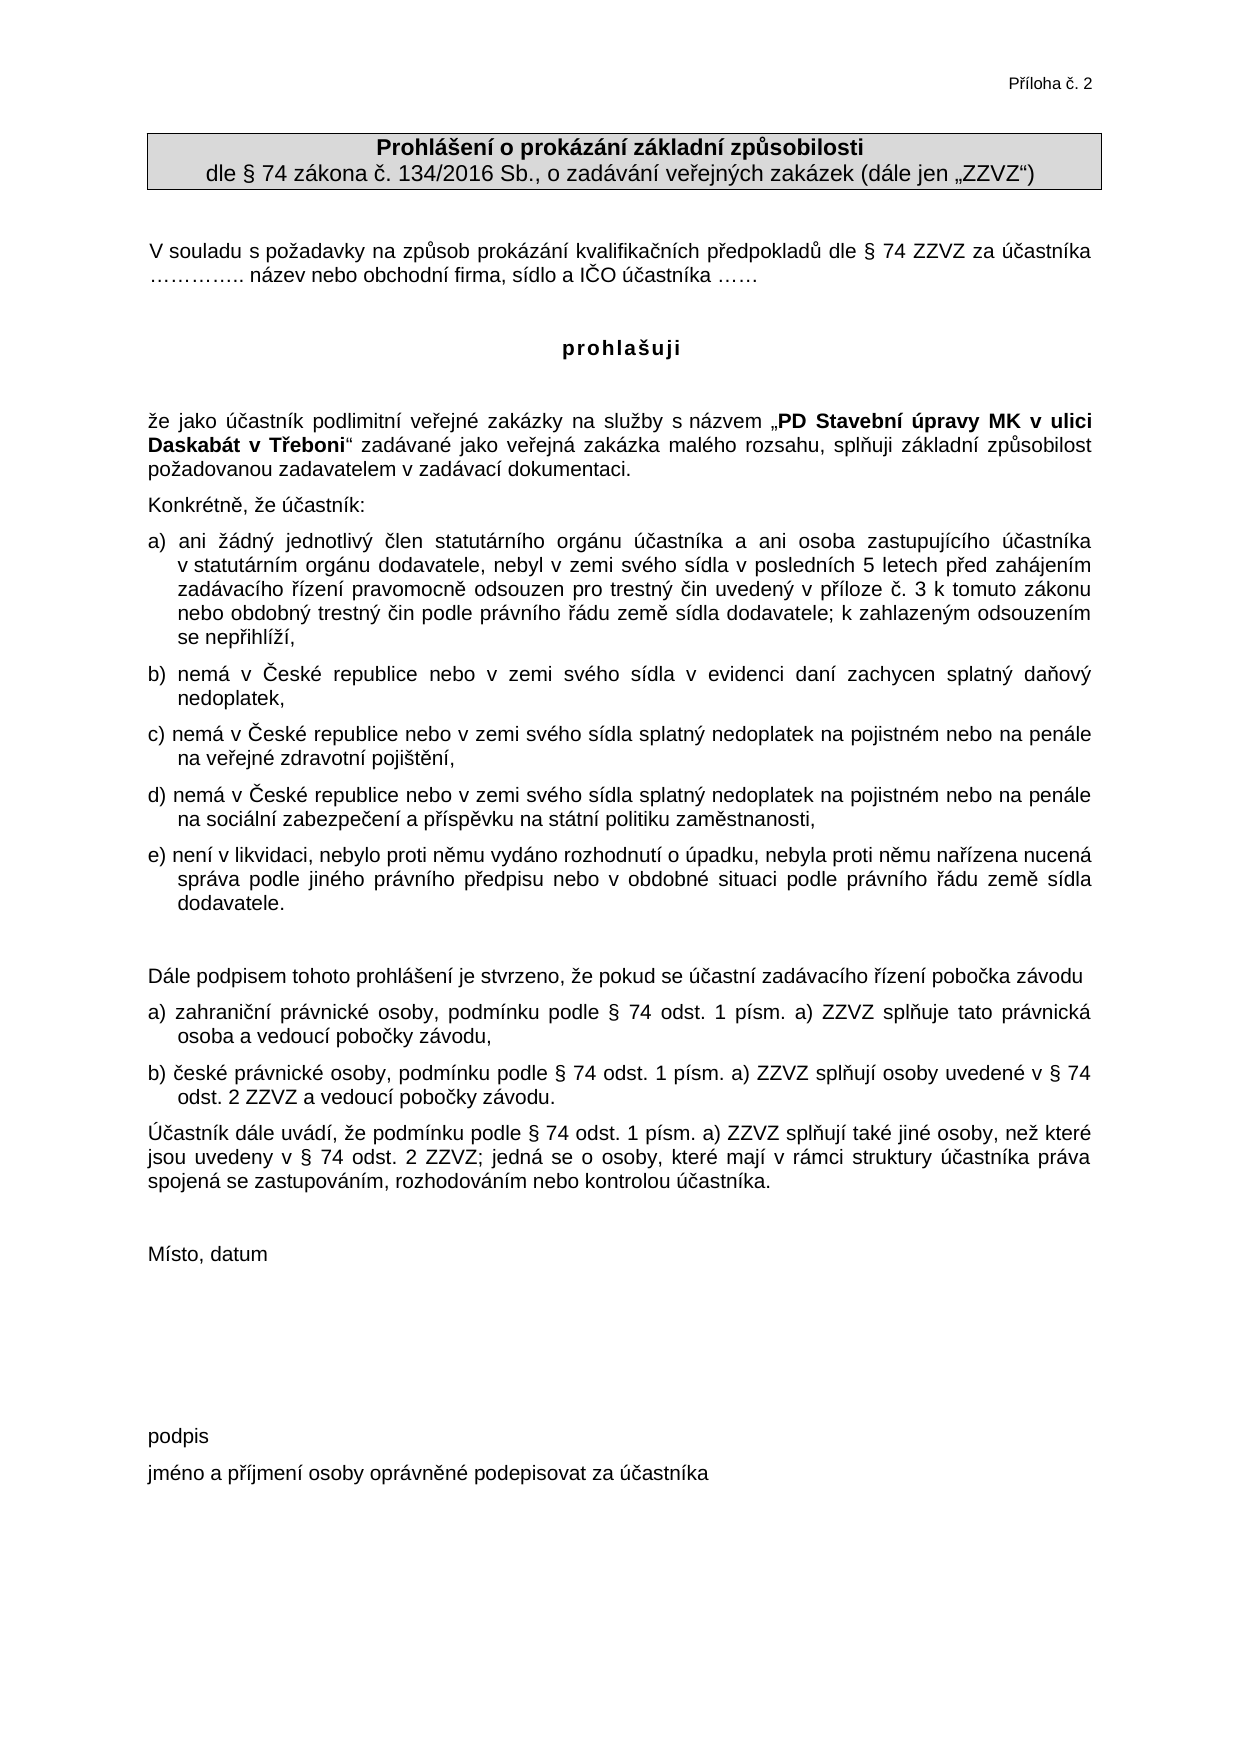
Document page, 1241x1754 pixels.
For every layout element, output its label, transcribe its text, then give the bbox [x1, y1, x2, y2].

text a) ani žádný jednotlivý člen statutárního orgánu účastníka a ani osoba zastupujícího účastníka v statutárním orgánu dodavatele, nebyl v zemi svého sídla v posledních 5 letech před zahájením zadávacího řízení pravomocně odsouzen pro trestný čin uvedený v příloze č. 3 k tomuto zákonu nebo obdobný trestný čin podle právního řádu země sídla dodavatele; k zahlazeným odsouzením se nepřihlíží, [148, 529, 1093, 649]
text Konkrétně, že účastník: [148, 493, 1093, 517]
text b) nemá v České republice nebo v zemi svého sídla v evidenci daní zachycen splatný daňový nedoplatek, [148, 662, 1093, 709]
text jméno a příjmení osoby oprávněné podepisovat za účastníka [148, 1461, 1093, 1484]
text a) zahraniční právnické osoby, podmínku podle § 74 odst. 1 písm. a) ZZVZ splňuje tato právnická osoba a vedoucí pobočky závodu, [148, 1000, 1093, 1048]
text Dále podpisem tohoto prohlášení je stvrzeno, že pokud se účastní zadávacího řízení pobočka závodu [148, 964, 1093, 988]
text že jako účastník podlimitní veřejné zakázky na služby s názvem „PD Stavební úpravy MK v ulici Daskabát v Třeboni“ zadávané jako veřejná zakázka malého rozsahu, splňuji základní způsobilost požadovanou zadavatelem v zadávací dokumentaci. [148, 408, 1093, 480]
text V souladu s požadavky na způsob prokázání kvalifikačních předpokladů dle § 74 ZZVZ za účastníka ………….. název nebo obchodní firma, sídlo a IČO účastníka …… [149, 239, 1093, 287]
text Místo, datum [148, 1242, 1093, 1266]
text Účastník dále uvádí, že podmínku podle § 74 odst. 1 písm. a) ZZVZ splňují také jiné osoby, než které jsou uvedeny v § 74 odst. 2 ZZVZ; jedná se o osoby, které mají v rámci struktury účastníka práva spojená se zastupováním, rozhodováním nebo kontrolou účastníka. [148, 1121, 1093, 1193]
text c) nemá v České republice nebo v zemi svého sídla splatný nedoplatek na pojistném nebo na penále na veřejné zdravotní pojištění, [148, 722, 1093, 770]
text b) české právnické osoby, podmínku podle § 74 odst. 1 písm. a) ZZVZ splňují osoby uvedené v § 74 odst. 2 ZZVZ a vedoucí pobočky závodu. [148, 1061, 1093, 1108]
text dle § 74 zákona č. 134/2016 Sb., o zadávání veřejných zakázek (dále jen „ZZVZ“) [148, 159, 1101, 189]
text e) není v likvidaci, nebylo proti němu vydáno rozhodnutí o úpadku, nebyla proti němu nařízena nucená správa podle jiného právního předpisu nebo v obdobné situaci podle právního řádu země sídla dodavatele. [148, 843, 1093, 915]
text d) nemá v České republice nebo v zemi svého sídla splatný nedoplatek na pojistném nebo na penále na sociální zabezpečení a příspěvku na státní politiku zaměstnanosti, [148, 782, 1093, 830]
text prohlašuji [149, 336, 1093, 359]
text podpis [148, 1424, 1093, 1448]
text Prohlášení o prokázání základní způsobilosti [148, 134, 1101, 159]
